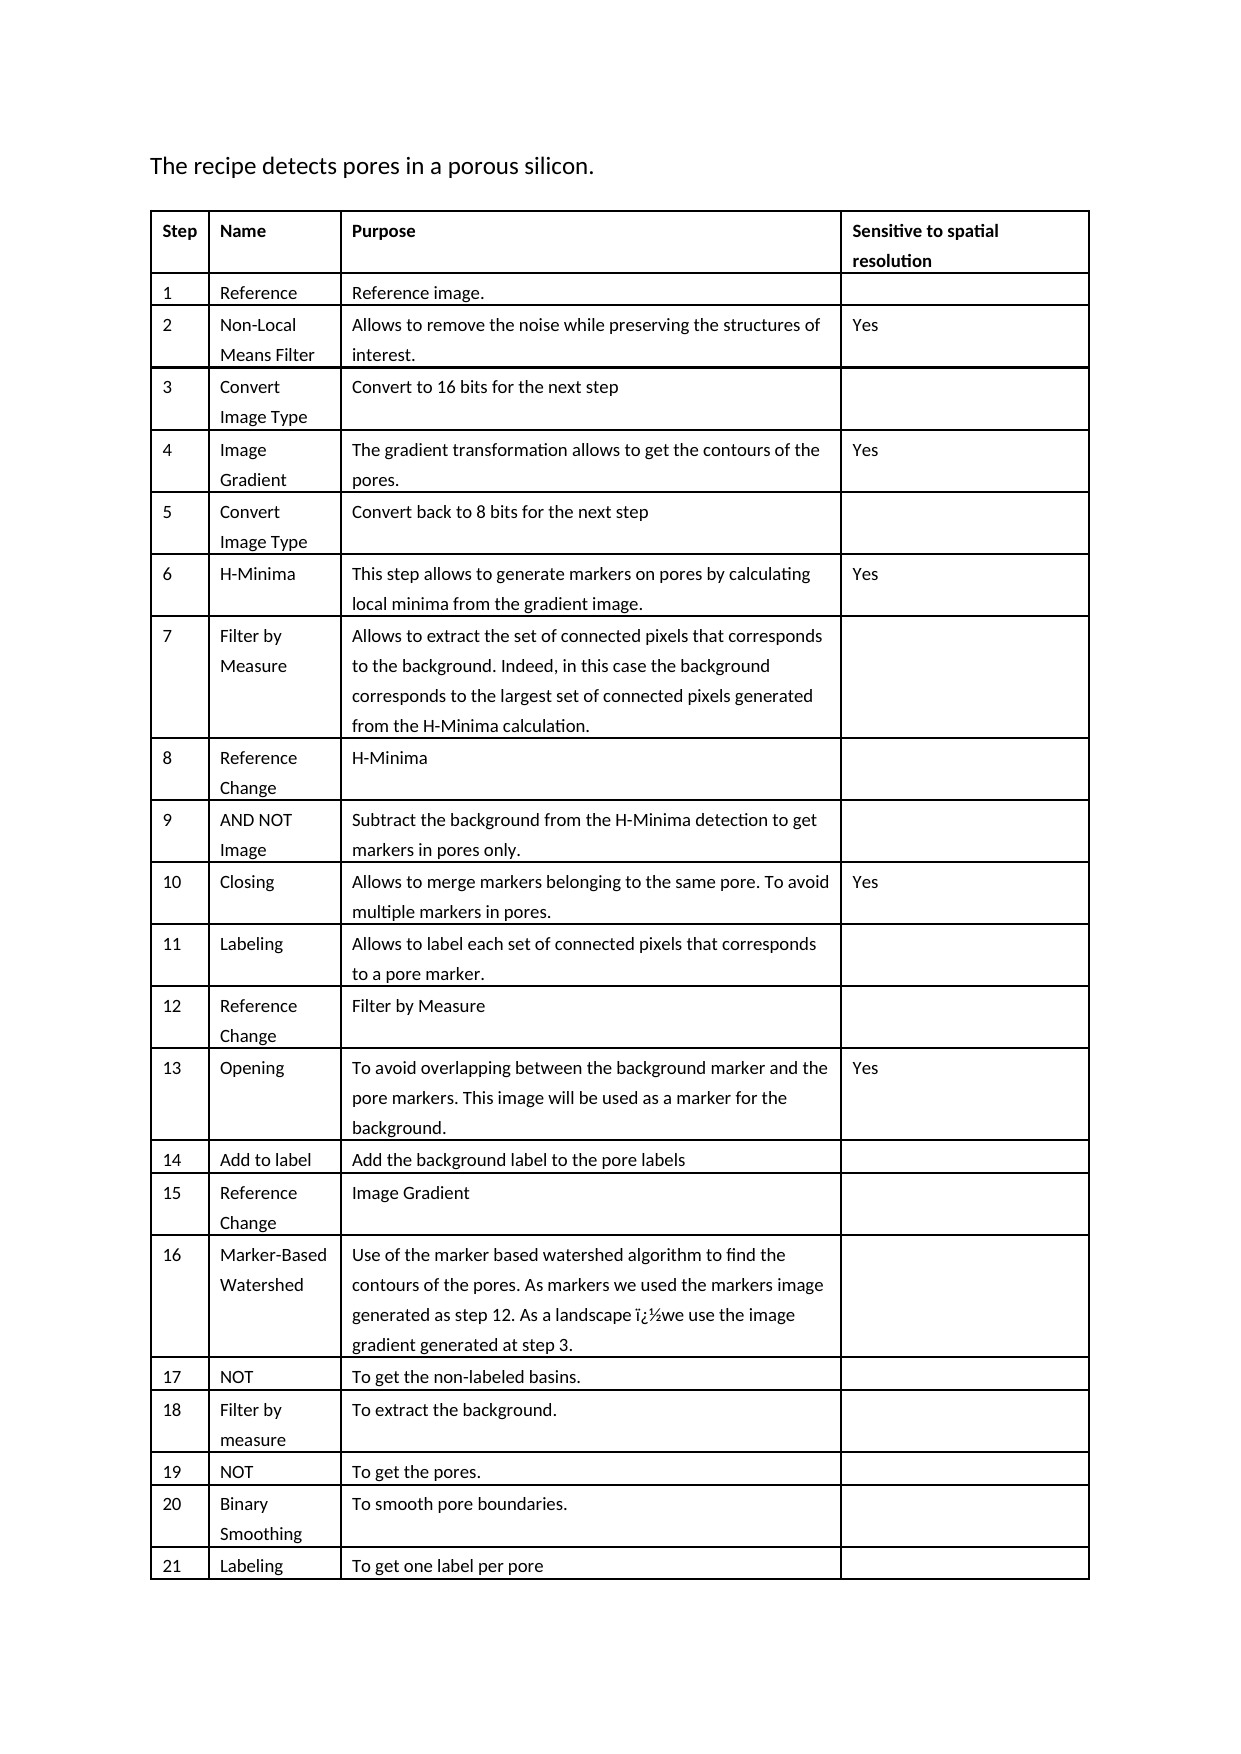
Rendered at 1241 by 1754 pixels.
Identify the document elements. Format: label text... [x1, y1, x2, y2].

table_header Sensitive to spatial resolution [842, 212, 1088, 272]
table_cell To extract the background. [342, 1391, 840, 1451]
table_cell Image Gradient [342, 1174, 840, 1234]
table_cell 5 [152, 493, 208, 553]
table_cell Yes [842, 431, 1088, 491]
table_cell Reference image. [342, 274, 840, 304]
table_cell [842, 1236, 1088, 1356]
table_cell [842, 369, 1088, 428]
table_cell Non-Local Means Filter [210, 306, 340, 366]
table_cell Subtract the background from the H-Minima detection to get markers in pores only. [342, 801, 840, 861]
table_cell 21 [152, 1548, 208, 1578]
table_cell Reference Change [210, 987, 340, 1047]
table_cell Marker-Based Watershed [210, 1236, 340, 1356]
table_cell Image Gradient [210, 431, 340, 491]
table_cell 11 [152, 925, 208, 985]
table_header Step [152, 212, 208, 272]
table_header Purpose [342, 212, 840, 272]
table_cell 1 [152, 274, 208, 304]
table_cell 19 [152, 1453, 208, 1483]
table_cell Reference [210, 274, 340, 304]
table_cell 10 [152, 863, 208, 923]
table_cell Use of the marker based watershed algorithm to find the contours of the pores. As markers we used the markers image generated as step 12. As a landscape ï¿½we use the image gradient generated at step 3. [342, 1236, 840, 1356]
table_cell Filter by Measure [210, 617, 340, 737]
table_cell Yes [842, 1049, 1088, 1139]
table_cell Convert back to 8 bits for the next step [342, 493, 840, 553]
table_cell [842, 739, 1088, 799]
table_cell [842, 1391, 1088, 1451]
table_cell H-Minima [342, 739, 840, 799]
table_cell Reference Change [210, 1174, 340, 1234]
table_cell 7 [152, 617, 208, 737]
table_cell H-Minima [210, 555, 340, 615]
table_cell Yes [842, 306, 1088, 366]
table_cell Labeling [210, 1548, 340, 1578]
table_cell 6 [152, 555, 208, 615]
table_cell 17 [152, 1358, 208, 1389]
table_cell Allows to remove the noise while preserving the structures of interest. [342, 306, 840, 366]
table_cell Add the background label to the pore labels [342, 1141, 840, 1172]
table_cell [842, 1453, 1088, 1483]
table_cell 8 [152, 739, 208, 799]
table_cell Opening [210, 1049, 340, 1139]
table_cell NOT [210, 1358, 340, 1389]
table_cell 2 [152, 306, 208, 366]
table_cell 4 [152, 431, 208, 491]
table_cell 3 [152, 369, 208, 428]
table_cell To get the pores. [342, 1453, 840, 1483]
table_cell 18 [152, 1391, 208, 1451]
table_cell To smooth pore boundaries. [342, 1486, 840, 1546]
table_cell [842, 801, 1088, 861]
table_cell [842, 274, 1088, 304]
table_cell Convert to 16 bits for the next step [342, 369, 840, 428]
table_cell To get the non-labeled basins. [342, 1358, 840, 1389]
table_cell Filter by measure [210, 1391, 340, 1451]
table_cell The gradient transformation allows to get the contours of the pores. [342, 431, 840, 491]
table_cell [842, 1486, 1088, 1546]
table_cell [842, 925, 1088, 985]
table_cell [842, 1174, 1088, 1234]
table_cell Add to label [210, 1141, 340, 1172]
table_cell Yes [842, 863, 1088, 923]
table_cell 14 [152, 1141, 208, 1172]
table_cell Allows to label each set of connected pixels that corresponds to a pore marker. [342, 925, 840, 985]
table_cell Binary Smoothing [210, 1486, 340, 1546]
table_cell Closing [210, 863, 340, 923]
table_cell 9 [152, 801, 208, 861]
table_cell Convert Image Type [210, 369, 340, 428]
table_cell Filter by Measure [342, 987, 840, 1047]
table_cell 12 [152, 987, 208, 1047]
table_cell Reference Change [210, 739, 340, 799]
table_cell [842, 493, 1088, 553]
table_cell NOT [210, 1453, 340, 1483]
table_cell This step allows to generate markers on pores by calculating local minima from the gradient image. [342, 555, 840, 615]
table_cell Allows to extract the set of connected pixels that corresponds to the background. Indeed, in this case the background corresponds to the largest set of connected pixels generated from the H-Minima calculation. [342, 617, 840, 737]
table_cell 16 [152, 1236, 208, 1356]
table_cell [842, 1141, 1088, 1172]
table_cell Yes [842, 555, 1088, 615]
table_cell To get one label per pore [342, 1548, 840, 1578]
table_cell [842, 1358, 1088, 1389]
table_cell [842, 1548, 1088, 1578]
table_cell To avoid overlapping between the background marker and the pore markers. This image will be used as a marker for the background. [342, 1049, 840, 1139]
table_cell [842, 617, 1088, 737]
table_cell Labeling [210, 925, 340, 985]
table_cell 20 [152, 1486, 208, 1546]
table_cell 13 [152, 1049, 208, 1139]
table_cell Convert Image Type [210, 493, 340, 553]
table_header Name [210, 212, 340, 272]
table_cell 15 [152, 1174, 208, 1234]
text The recipe detects pores in a porous silicon. [150, 150, 1090, 181]
table_cell Allows to merge markers belonging to the same pore. To avoid multiple markers in pores. [342, 863, 840, 923]
table_cell AND NOT Image [210, 801, 340, 861]
table_cell [842, 987, 1088, 1047]
